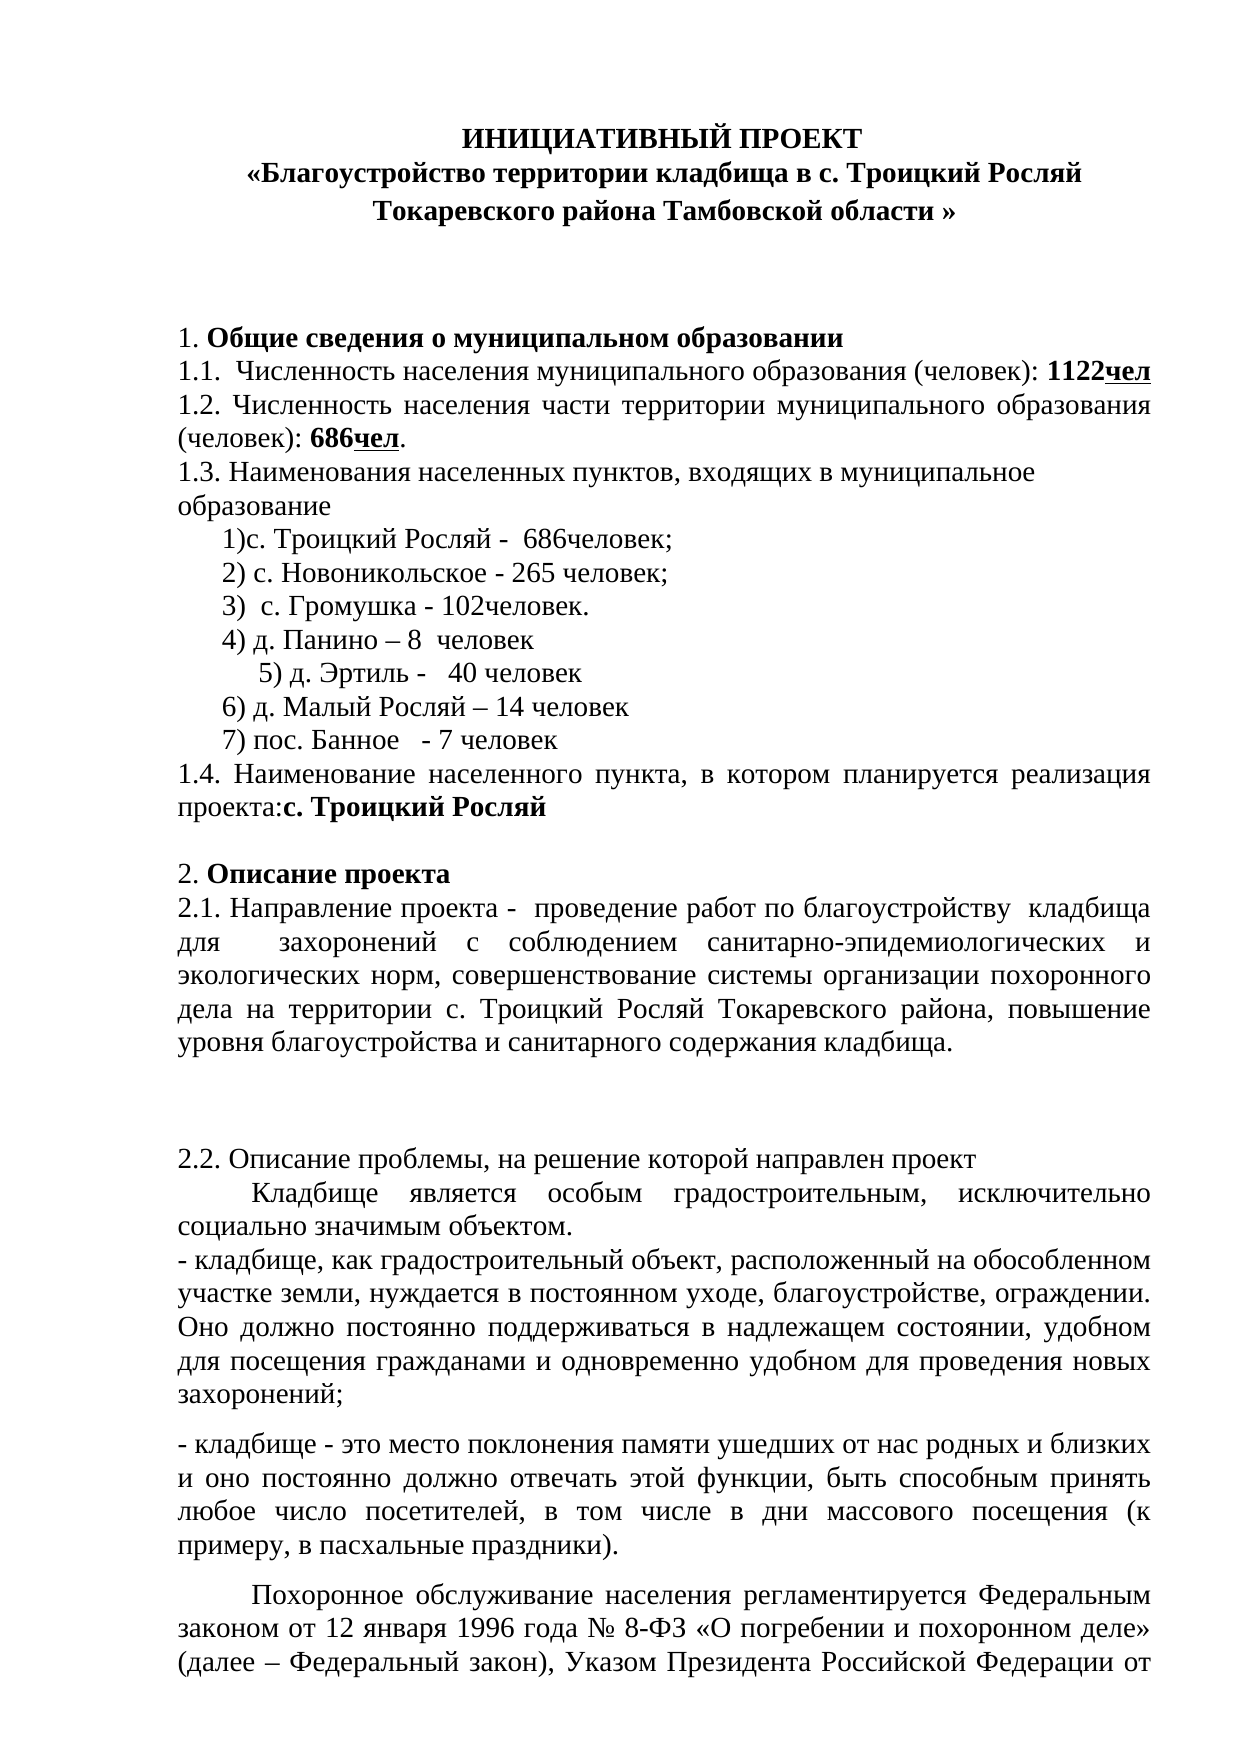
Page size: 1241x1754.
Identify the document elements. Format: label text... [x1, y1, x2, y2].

text 2.2. Описание проблемы, на решение которой направлен проект [177, 1141, 1152, 1175]
text 3) с. Громушка - 102человек. [222, 588, 1152, 622]
text 7) пос. Банное - 7 человек [222, 722, 1152, 756]
text 2) с. Новоникольское - 265 человек; [222, 555, 1152, 588]
text - кладбище - это место поклонения памяти ушедших от нас родных и близких и оно постоянно должно отвечать этой функции, быть способным принять любое число посетителей, в том числе в дни массового посещения (к примеру, в пасхальные праздники). [177, 1426, 1152, 1560]
text 5) д. Эртиль - 40 человек [222, 655, 1152, 689]
text Кладбище является особым градостроительным, исключительно социально значимым объектом. [177, 1175, 1152, 1242]
text образование [177, 488, 1152, 521]
text 1.1. Численность населения муниципального образования (человек): 1122чел [177, 353, 1152, 387]
text - кладбище, как градостроительный объект, расположенный на обособленном участке земли, нуждается в постоянном уходе, благоустройстве, ограждении. Оно должно постоянно поддерживаться в надлежащем состоянии, удобном для посещения гражданами и одновременно удобном для проведения новых захоронений; [177, 1242, 1152, 1410]
text 2. Описание проекта [177, 857, 1152, 890]
text 1.2. Численность населения части территории муниципального образования (человек): 686чел. [177, 387, 1152, 454]
text 6) д. Малый Росляй – 14 человек [222, 689, 1152, 722]
text 2.1. Направление проекта - проведение работ по благоустройству кладбища для захоронений с соблюдением санитарно-эпидемиологических и экологических норм, совершенствование системы организации похоронного дела на территории с. Троицкий Росляй Токаревского района, повышение уровня благоустройства и санитарного содержания кладбища. [177, 890, 1152, 1058]
text «Благоустройство территории кладбища в с. Троицкий Росляй Токаревского района Тамбовской области » [177, 155, 1152, 227]
text 1.4. Наименование населенного пункта, в котором планируется реализация проекта:с. Троицкий Росляй [177, 756, 1152, 823]
text 1. Общие сведения о муниципальном образовании [177, 320, 1152, 353]
text 4) д. Панино – 8 человек [222, 622, 1152, 655]
text 1)с. Троицкий Росляй - 686человек; [222, 521, 1152, 555]
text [177, 1577, 1152, 1677]
text ИНИЦИАТИВНЫЙ ПРОЕКТ [177, 121, 1152, 155]
text 1.3. Наименования населенных пунктов, входящих в муниципальное [177, 454, 1152, 488]
